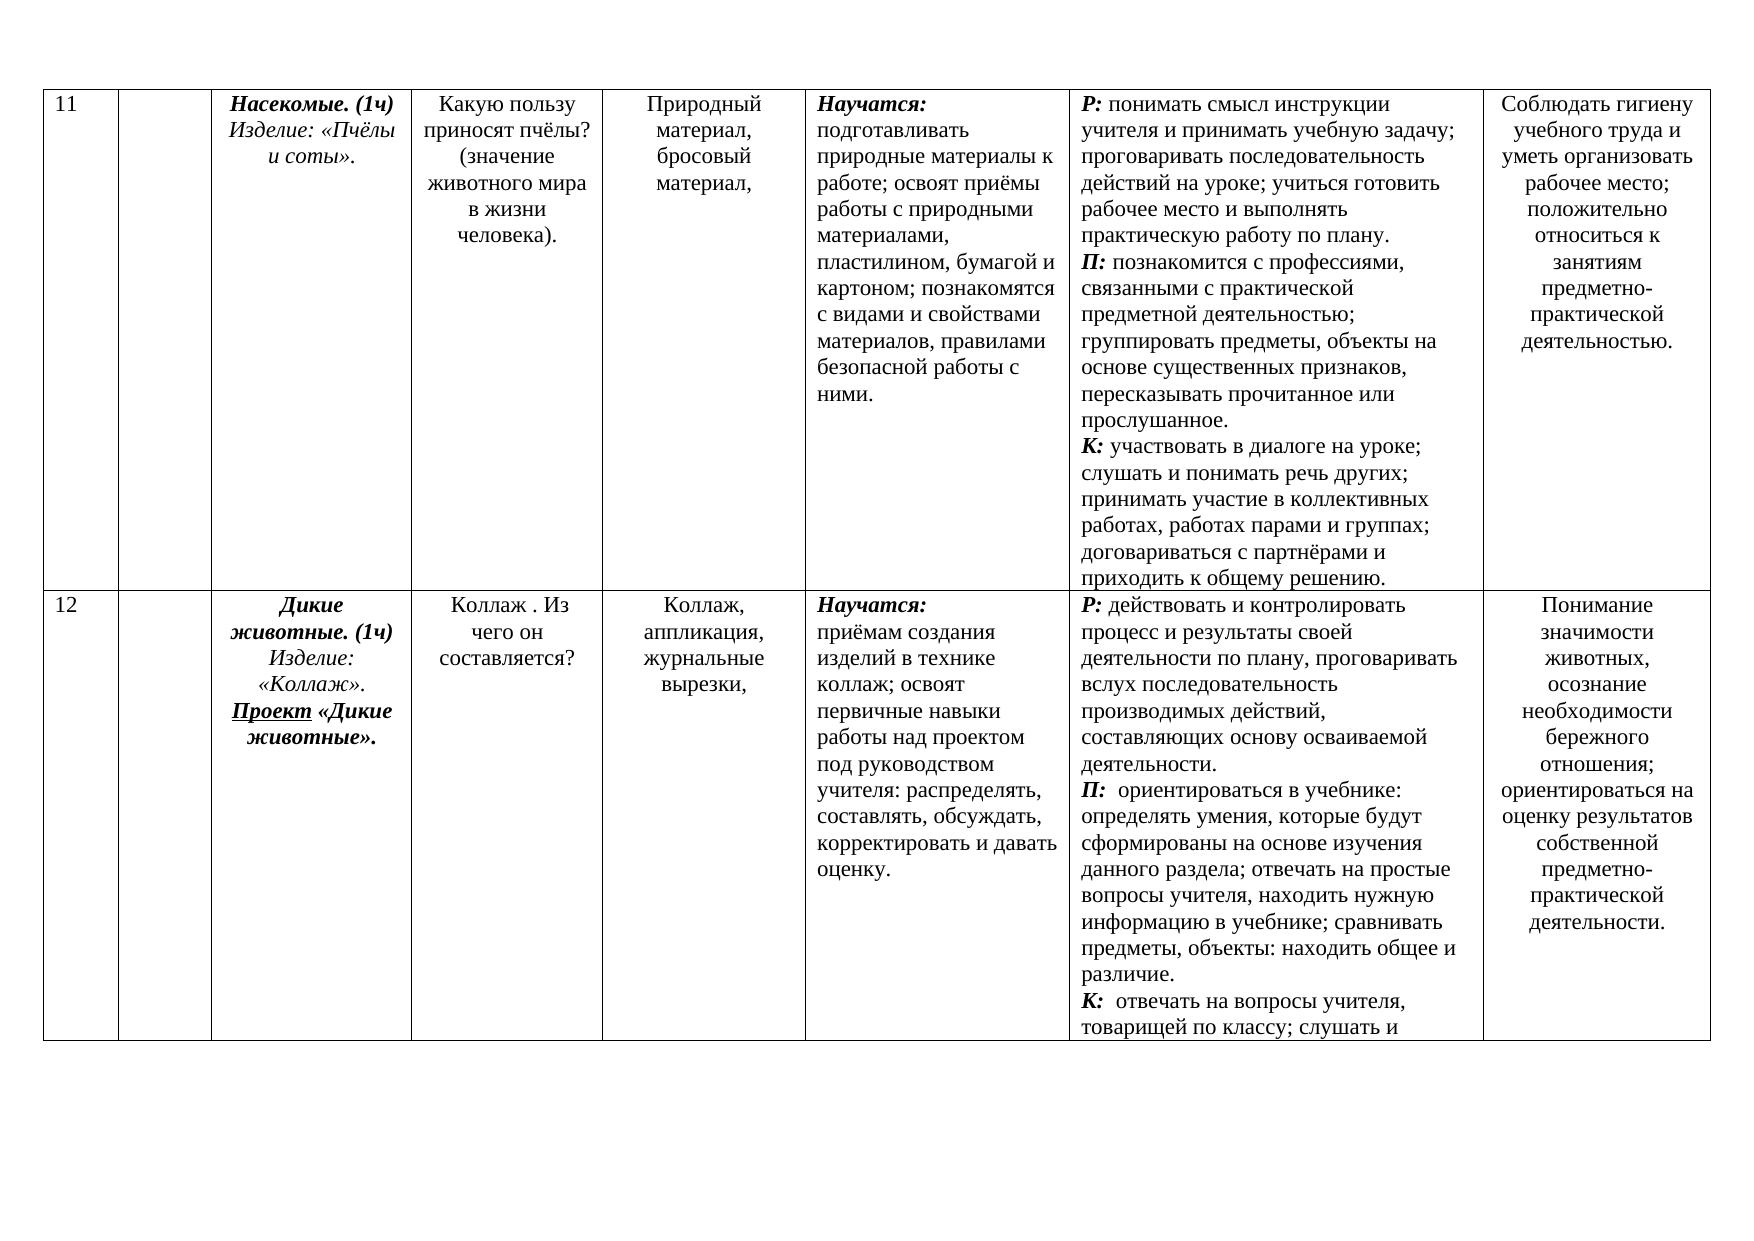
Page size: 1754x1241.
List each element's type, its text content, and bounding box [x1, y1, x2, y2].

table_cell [603, 591, 805, 1039]
table_cell Соблюдать гигиену учебного труда и уметь организовать рабочее место; положительно относиться к занятиям предметно-практической деятельностью. [1484, 90, 1710, 590]
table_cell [1484, 591, 1710, 1039]
table_cell Р: понимать смысл инструкции учителя и принимать учебную задачу; проговаривать последовательность действий на уроке; учиться готовить рабочее место и выполнять практическую работу по плану. П: познакомится с профессиями, связанными с практической предметной деятельностью; группировать предметы, объекты на основе существенных признаков, пересказывать прочитанное или прослушанное. К: участвовать в диалоге на уроке; слушать и понимать речь других; принимать участие в коллективных работах, работах парами и группах; договариваться с партнёрами и приходить к общему решению. [1070, 90, 1483, 590]
table_cell Насекомые. (1ч) Изделие: «Пчёлы и соты». [212, 90, 411, 590]
table_cell 11 [44, 90, 118, 590]
table_cell [119, 90, 211, 590]
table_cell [412, 591, 602, 1039]
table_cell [212, 591, 411, 1039]
table_cell [119, 591, 211, 1039]
table_cell Природный материал, бросовый материал, [603, 90, 805, 590]
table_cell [806, 591, 1069, 1039]
table_cell Научатся: подготавливать природные материалы к работе; освоят приёмы работы с природными материалами, пластилином, бумагой и картоном; познакомятся с видами и свойствами материалов, правилами безопасной работы с ними. [806, 90, 1069, 590]
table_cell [1070, 591, 1483, 1039]
table_cell 12 [44, 591, 118, 1039]
table_cell Какую пользу приносят пчёлы? (значение животного мира в жизни человека). [412, 90, 602, 590]
